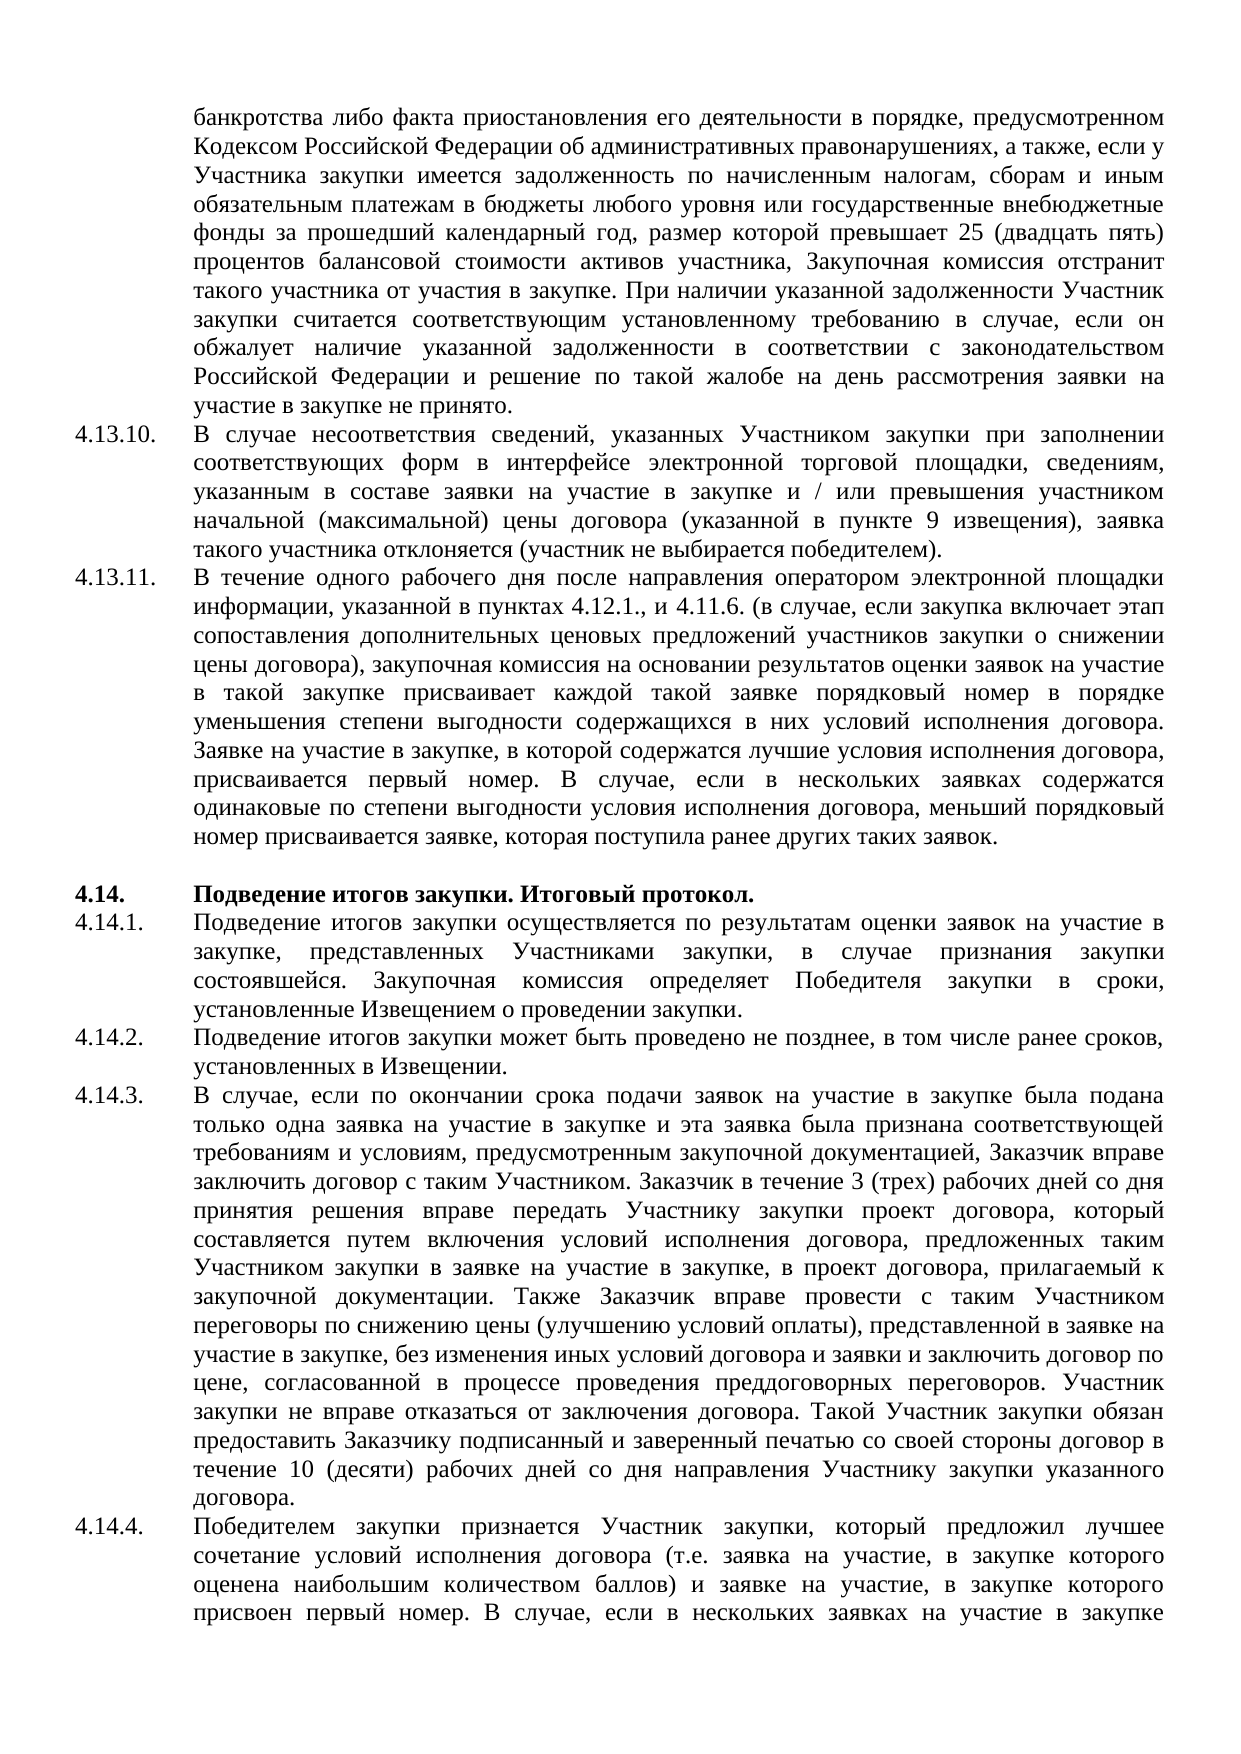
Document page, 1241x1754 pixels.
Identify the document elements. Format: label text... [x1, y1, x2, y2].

list В случае, если по окончании срока подачи заявок на участие в закупке была подана только одна заявка на участие в закупке и эта заявка была признана соответствующей требованиям и условиям, предусмотренным закупочной документацией, Заказчик вправе заключить договор с таким Участником. Заказчик в течение 3 (трех) рабочих дней со дня принятия решения вправе передать Участнику закупки проект договора, который составляется путем включения условий исполнения договора, предложенных таким Участником закупки в заявке на участие в закупке, в проект договора, прилагаемый к закупочной документации. Также Заказчик вправе провести с таким Участником переговоры по снижению цены (улучшению условий оплаты), представленной в заявке на участие в закупке, без изменения иных условий договора и заявки и заключить договор по цене, согласованной в процессе проведения преддоговорных переговоров. Участник закупки не вправе отказаться от заключения договора. Такой Участник закупки обязан предоставить Заказчику подписанный и заверенный печатью со своей стороны договор в течение 10 (десяти) рабочих дней со дня направления Участнику закупки указанного договора. [75, 1080, 1165, 1511]
list В случае несоответствия сведений, указанных Участником закупки при заполнении соответствующих форм в интерфейсе электронной торговой площадки, сведениям, указанным в составе заявки на участие в закупке и / или превышения участником начальной (максимальной) цены договора (указанной в пункте 9 извещения), заявка такого участника отклоняется (участник не выбирается победителем). [75, 419, 1165, 562]
list В течение одного рабочего дня после направления оператором электронной площадки информации, указанной в пунктах 4.12.1., и 4.11.6. (в случае, если закупка включает этап сопоставления дополнительных ценовых предложений участников закупки о снижении цены договора), закупочная комиссия на основании результатов оценки заявок на участие в такой закупке присваивает каждой такой заявке порядковый номер в порядке уменьшения степени выгодности содержащихся в них условий исполнения договора. Заявке на участие в закупке, в которой содержатся лучшие условия исполнения договора, присваивается первый номер. В случае, если в нескольких заявках содержатся одинаковые по степени выгодности условия исполнения договора, меньший порядковый номер присваивается заявке, которая поступила ранее других таких заявок. [75, 562, 1165, 850]
list Подведение итогов закупки осуществляется по результатам оценки заявок на участие в закупке, представленных Участниками закупки, в случае признания закупки состоявшейся. Закупочная комиссия определяет Победителя закупки в сроки, установленные Извещением о проведении закупки. [75, 907, 1165, 1022]
list Подведение итогов закупки. Итоговый протокол. [75, 879, 1165, 907]
list Подведение итогов закупки может быть проведено не позднее, в том числе ранее сроков, установленных в Извещении. [75, 1022, 1165, 1080]
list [75, 1511, 1165, 1626]
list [75, 102, 1165, 419]
